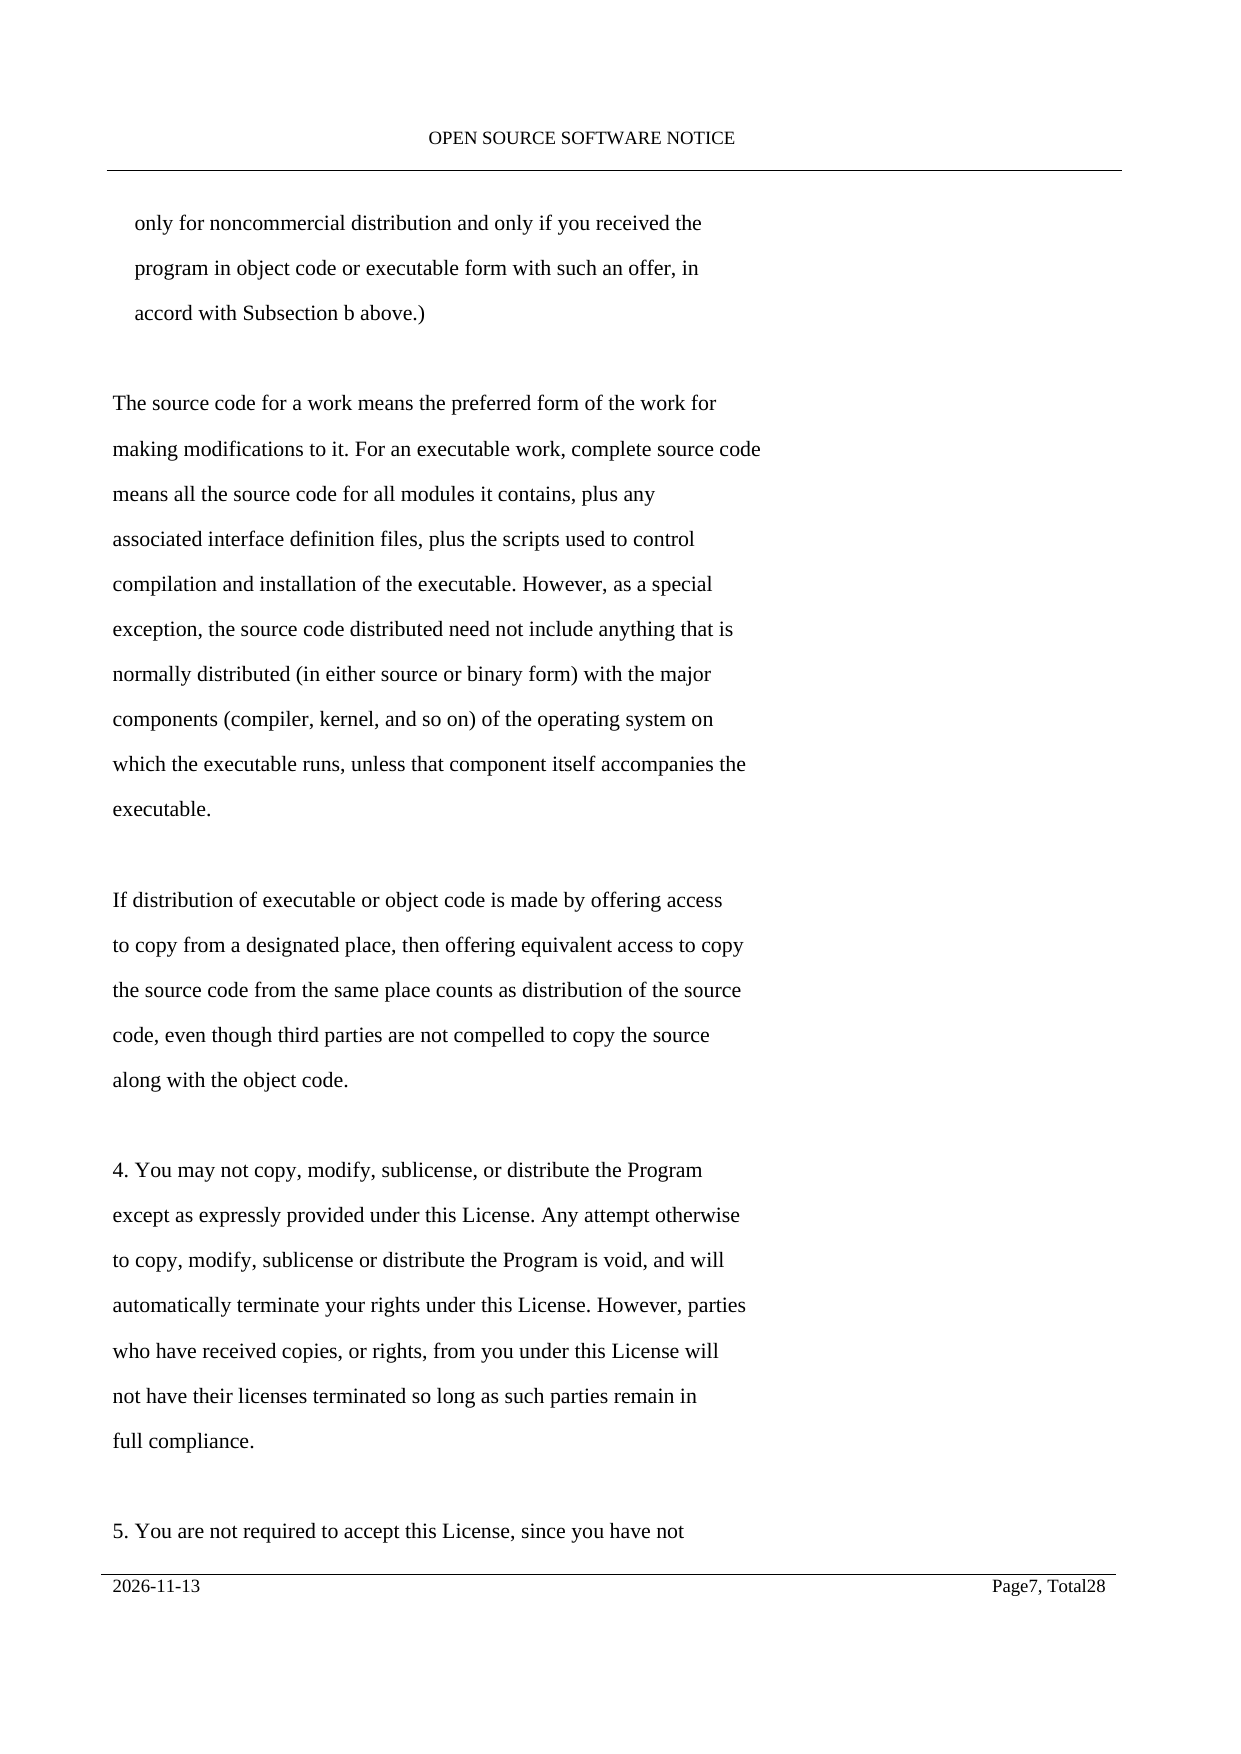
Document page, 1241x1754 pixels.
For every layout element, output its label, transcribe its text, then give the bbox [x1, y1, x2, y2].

text along with the object code. [112, 1063, 1128, 1096]
text to copy, modify, sublicense or distribute the Program is void, and will [112, 1244, 1128, 1276]
text making modifications to it. For an executable work, complete source code [112, 432, 1128, 464]
text code, even though third parties are not compelled to copy the source [112, 1018, 1128, 1051]
text components (compiler, kernel, and so on) of the operating system on [112, 702, 1128, 735]
text not have their licenses terminated so long as such parties remain in [112, 1379, 1128, 1412]
text exception, the source code distributed need not include anything that is [112, 612, 1128, 645]
text program in object code or executable form with such an offer, in [112, 251, 1128, 284]
text only for noncommercial distribution and only if you received the [112, 206, 1128, 239]
text compilation and installation of the executable. However, as a special [112, 567, 1128, 600]
text executable. [112, 793, 1128, 825]
text to copy from a designated place, then offering equivalent access to copy [112, 928, 1128, 961]
text means all the source code for all modules it contains, plus any [112, 477, 1128, 509]
text full compliance. [112, 1424, 1128, 1457]
text automatically terminate your rights under this License. However, parties [112, 1289, 1128, 1321]
text the source code from the same place counts as distribution of the source [112, 973, 1128, 1006]
text 5. You are not required to accept this License, since you have not [112, 1514, 1128, 1547]
text The source code for a work means the preferred form of the work for [112, 387, 1128, 419]
text normally distributed (in either source or binary form) with the major [112, 657, 1128, 690]
text associated interface definition files, plus the scripts used to control [112, 522, 1128, 554]
text If distribution of executable or object code is made by offering access [112, 883, 1128, 915]
text accord with Subsection b above.) [112, 297, 1128, 329]
text which the executable runs, unless that component itself accompanies the [112, 748, 1128, 780]
text who have received copies, or rights, from you under this License will [112, 1334, 1128, 1366]
text 4. You may not copy, modify, sublicense, or distribute the Program [112, 1153, 1128, 1186]
text except as expressly provided under this License. Any attempt otherwise [112, 1199, 1128, 1231]
